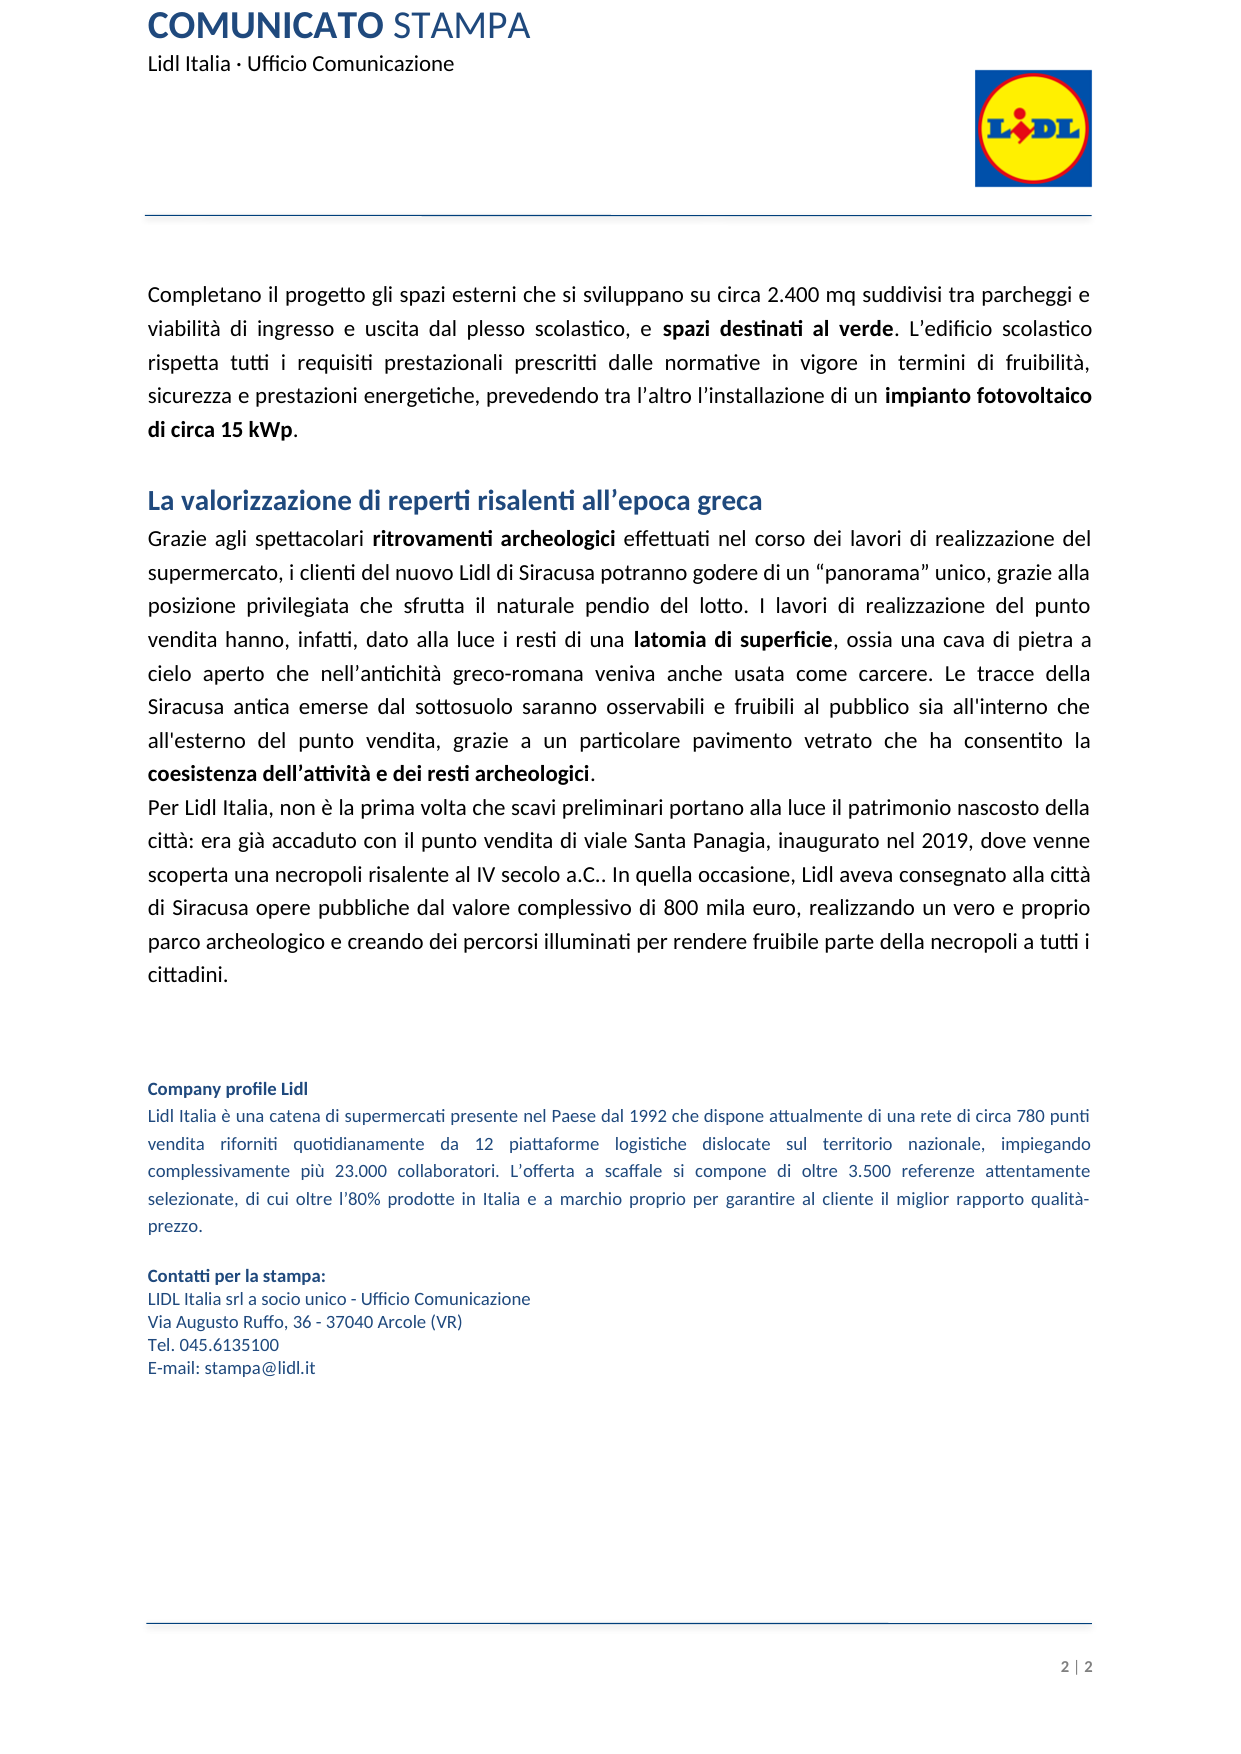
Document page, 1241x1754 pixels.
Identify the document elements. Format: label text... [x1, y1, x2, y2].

text Per Lidl Italia, non è la prima volta che scavi preliminari portano alla luce il patrimonio nascosto della città: era già accaduto con il punto vendita di viale Santa Panagia, inaugurato nel 2019, dove venne scoperta una necropoli risalente al IV secolo a.C.. In quella occasione, Lidl aveva consegnato alla città di Siracusa opere pubbliche dal valore complessivo di 800 mila euro, realizzando un vero e proprio parco archeologico e creando dei percorsi illuminati per rendere fruibile parte della necropoli a tutti i cittadini. [148, 793, 1092, 989]
text Tel. 045.6135100 [148, 1333, 1092, 1356]
text E-mail: stampa@lidl.it [148, 1356, 1092, 1379]
text Grazie agli spettacolari ritrovamenti archeologici effettuati nel corso dei lavori di realizzazione del supermercato, i clienti del nuovo Lidl di Siracusa potranno godere di un “panorama” unico, grazie alla posizione privilegiata che sfrutta il naturale pendio del lotto. I lavori di realizzazione del punto vendita hanno, infatti, dato alla luce i resti di una latomia di superficie, ossia una cava di pietra a cielo aperto che nell’antichità greco-romana veniva anche usata come carcere. Le tracce della Siracusa antica emerse dal sottosuolo saranno osservabili e fruibili al pubblico sia all'interno che all'esterno del punto vendita, grazie a un particolare pavimento vetrato che ha consentito la coesistenza dell’attività e dei resti archeologici. [148, 524, 1092, 787]
text La valorizzazione di reperti risalenti all’epoca greca [148, 482, 1092, 517]
text Contatti per la stampa: [148, 1264, 1092, 1287]
text Lidl Italia è una catena di supermercati presente nel Paese dal 1992 che dispone attualmente di una rete di circa 780 punti vendita riforniti quotidianamente da 12 piattaforme logistiche dislocate sul territorio nazionale, impiegando complessivamente più 23.000 collaboratori. L’offerta a scaffale si compone di oltre 3.500 referenze attentamente selezionate, di cui oltre l’80% prodotte in Italia e a marchio proprio per garantire al cliente il miglior rapporto qualità-prezzo. [148, 1104, 1092, 1237]
text Company profile Lidl [148, 1077, 1092, 1099]
picture [974, 69, 1093, 188]
text Via Augusto Ruffo, 36 - 37040 Arcole (VR) [148, 1310, 1092, 1333]
text Completano il progetto gli spazi esterni che si sviluppano su circa 2.400 mq suddivisi tra parcheggi e viabilità di ingresso e uscita dal plesso scolastico, e spazi destinati al verde. L’edificio scolastico rispetta tutti i requisiti prestazionali prescritti dalle normative in vigore in termini di fruibilità, sicurezza e prestazioni energetiche, prevedendo tra l’altro l’installazione di un impianto fotovoltaico di circa 15 kWp. [148, 281, 1092, 443]
text LIDL Italia srl a socio unico - Ufficio Comunicazione [148, 1287, 1092, 1310]
